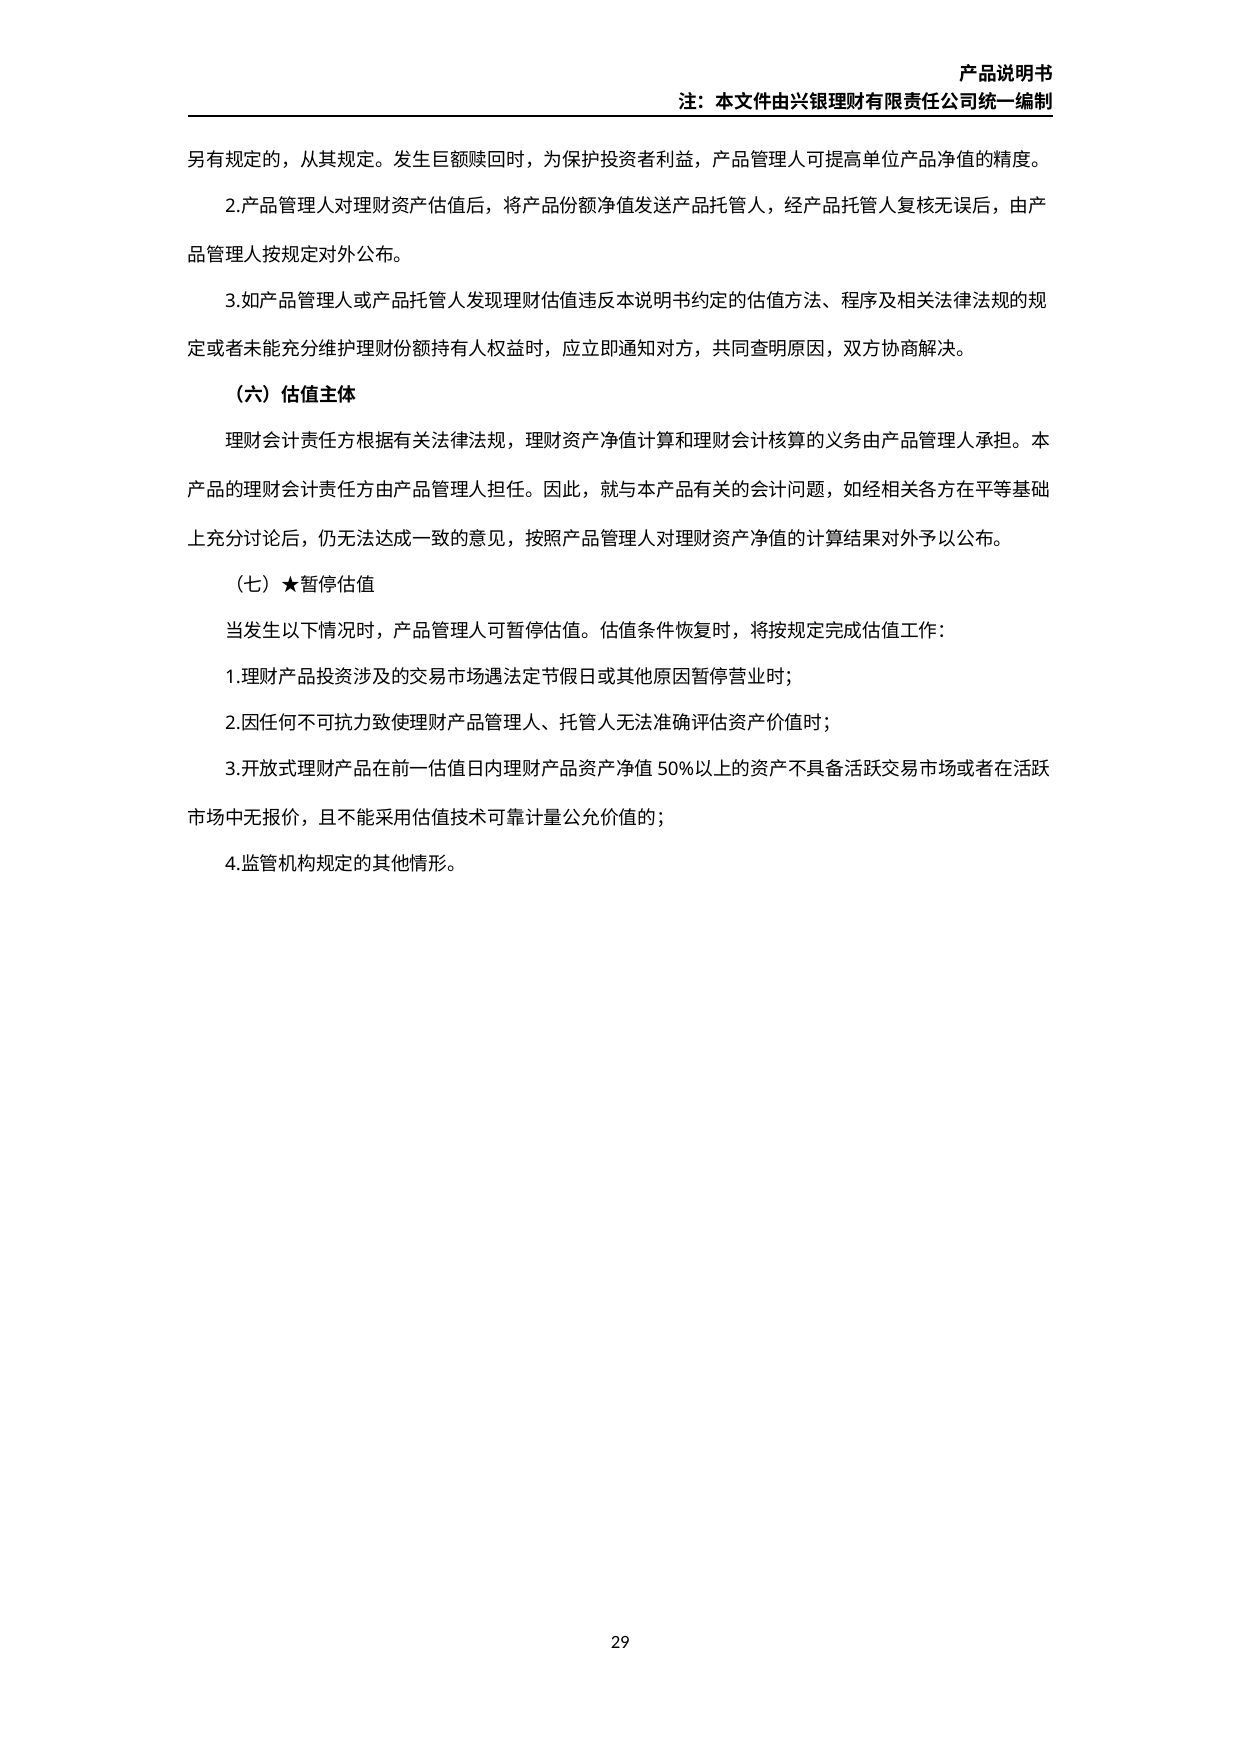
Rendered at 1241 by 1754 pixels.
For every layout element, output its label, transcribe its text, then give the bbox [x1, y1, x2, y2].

text 4.监管机构规定的其他情形。 [187, 846, 1053, 878]
text 3.如产品管理人或产品托管人发现理财估值违反本说明书约定的估值方法、程序及相关法律法规的规定或者未能充分维护理财份额持有人权益时，应立即通知对方，共同查明原因，双方协商解决。 [187, 283, 1053, 364]
text 理财会计责任方根据有关法律法规，理财资产净值计算和理财会计核算的义务由产品管理人承担。本产品的理财会计责任方由产品管理人担任。因此，就与本产品有关的会计问题，如经相关各方在平等基础上充分讨论后，仍无法达成一致的意见，按照产品管理人对理财资产净值的计算结果对外予以公布。 [187, 423, 1053, 553]
text 1.理财产品投资涉及的交易市场遇法定节假日或其他原因暂停营业时； [187, 659, 1053, 692]
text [187, 142, 1053, 174]
text 2.因任何不可抗力致使理财产品管理人、托管人无法准确评估资产价值时； [187, 705, 1053, 738]
text 2.产品管理人对理财资产估值后，将产品份额净值发送产品托管人，经产品托管人复核无误后，由产品管理人按规定对外公布。 [187, 188, 1053, 269]
text （六）估值主体 [187, 377, 1053, 410]
text 当发生以下情况时，产品管理人可暂停估值。估值条件恢复时，将按规定完成估值工作： [187, 613, 1053, 646]
text 3.开放式理财产品在前一估值日内理财产品资产净值50%以上的资产不具备活跃交易市场或者在活跃市场中无报价，且不能采用估值技术可靠计量公允价值的； [187, 751, 1053, 832]
text （七）★暂停估值 [187, 567, 1053, 599]
